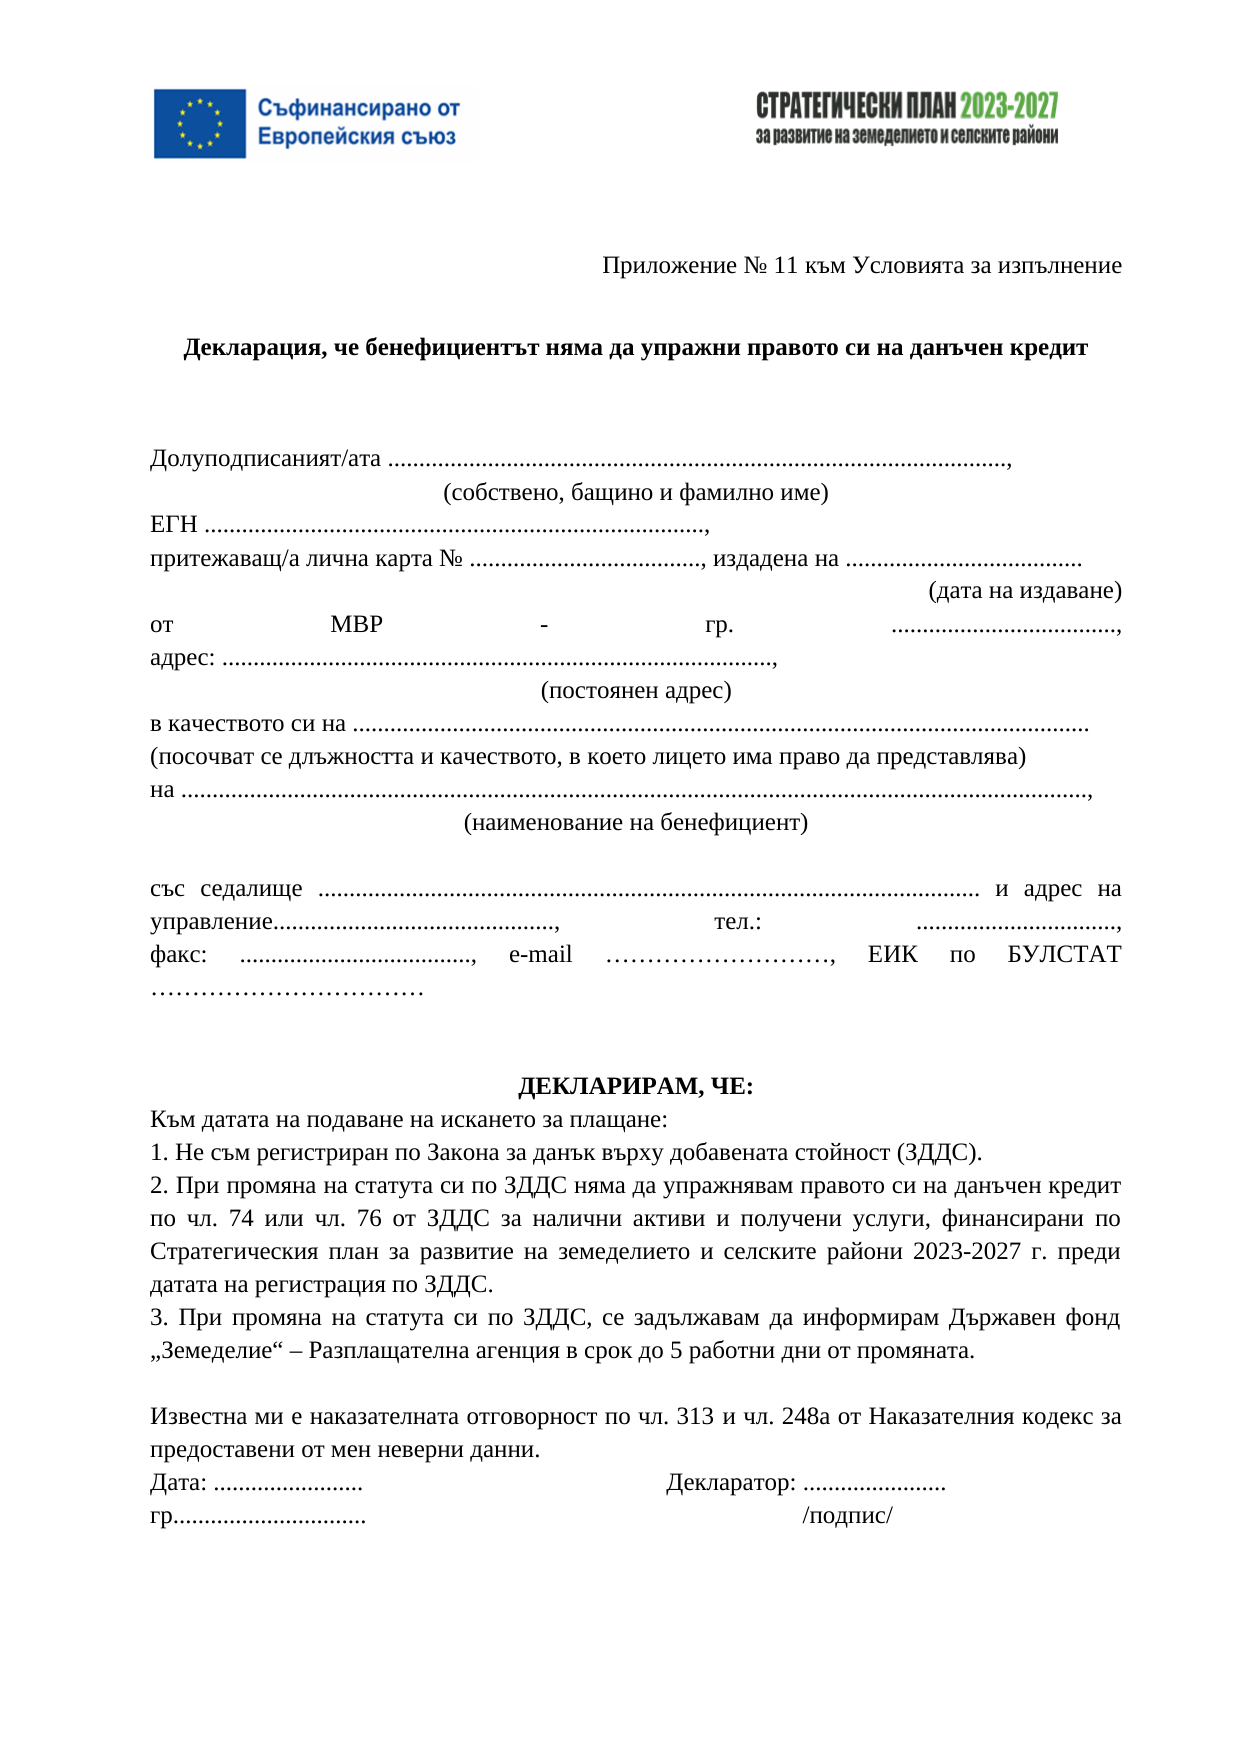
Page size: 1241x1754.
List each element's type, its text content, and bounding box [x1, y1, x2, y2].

text 2. При промяна на статута си по ЗДДС няма да упражнявам правото си на данъчен кредит по чл. 74 или чл. 76 от ЗДДС за налични активи и получени услуги, финансирани по Стратегическия план за развитие на земеделието и селските райони 2023-2027 г. преди датата на регистрация по ЗДДС. [150, 1170, 1122, 1298]
text Известна ми е наказателната отговорност по чл. 313 и чл. 248а от Наказателния кодекс за предоставени от мен неверни данни. [150, 1401, 1122, 1463]
text (собствено, бащино и фамилно име) [150, 477, 1122, 505]
text със седалище .......................................................................................................... и адрес на управление............................................., тел.: ................................, факс: ....................................., e-mail ………………………, ЕИК по БУЛСТАТ …………………………… [150, 873, 1122, 1001]
picture [150, 85, 479, 163]
text (посочват се длъжността и качеството, в което лицето има право да представлява) [150, 741, 1122, 769]
text Декларация, че бенефициентът няма да упражни правото си на данъчен кредит [150, 332, 1122, 361]
text Приложение № 11 към Условията за изпълнение [150, 250, 1122, 278]
picture [755, 73, 1059, 163]
text Дата: ........................ Декларатор: ....................... [150, 1467, 1122, 1496]
text ЕГН ................................................................................, [150, 509, 1122, 538]
text 3. При промяна на статута си по ЗДДС, се задължавам да информирам Държавен фонд „Земеделие“ – Разплащателна агенция в срок до 5 работни дни от промяната. [150, 1302, 1122, 1364]
text (постоянен адрес) [150, 675, 1122, 703]
text на ................................................................................................................................................., [150, 774, 1122, 802]
text ДЕКЛАРИРАМ, ЧЕ: [150, 1071, 1122, 1100]
text притежаващ/а лична карта № ....................................., издадена на ...................................... [150, 543, 1122, 571]
text Долуподписаният/ата ..................................................................................................., [150, 443, 1122, 472]
text Към датата на подаване на искането за плащане: [150, 1104, 1122, 1133]
text (наименование на бенефициент) [150, 807, 1122, 836]
text гр............................... /подпис/ [150, 1500, 1122, 1529]
text 1. Не съм регистриран по Закона за данък върху добавената стойност (ЗДДС). [150, 1137, 1122, 1166]
text в качеството си на ...................................................................................................................... [150, 708, 1122, 736]
text от МВР - гр. ...................................., адрес: ........................................................................................, [150, 609, 1122, 670]
text (дата на издаване) [150, 576, 1122, 604]
